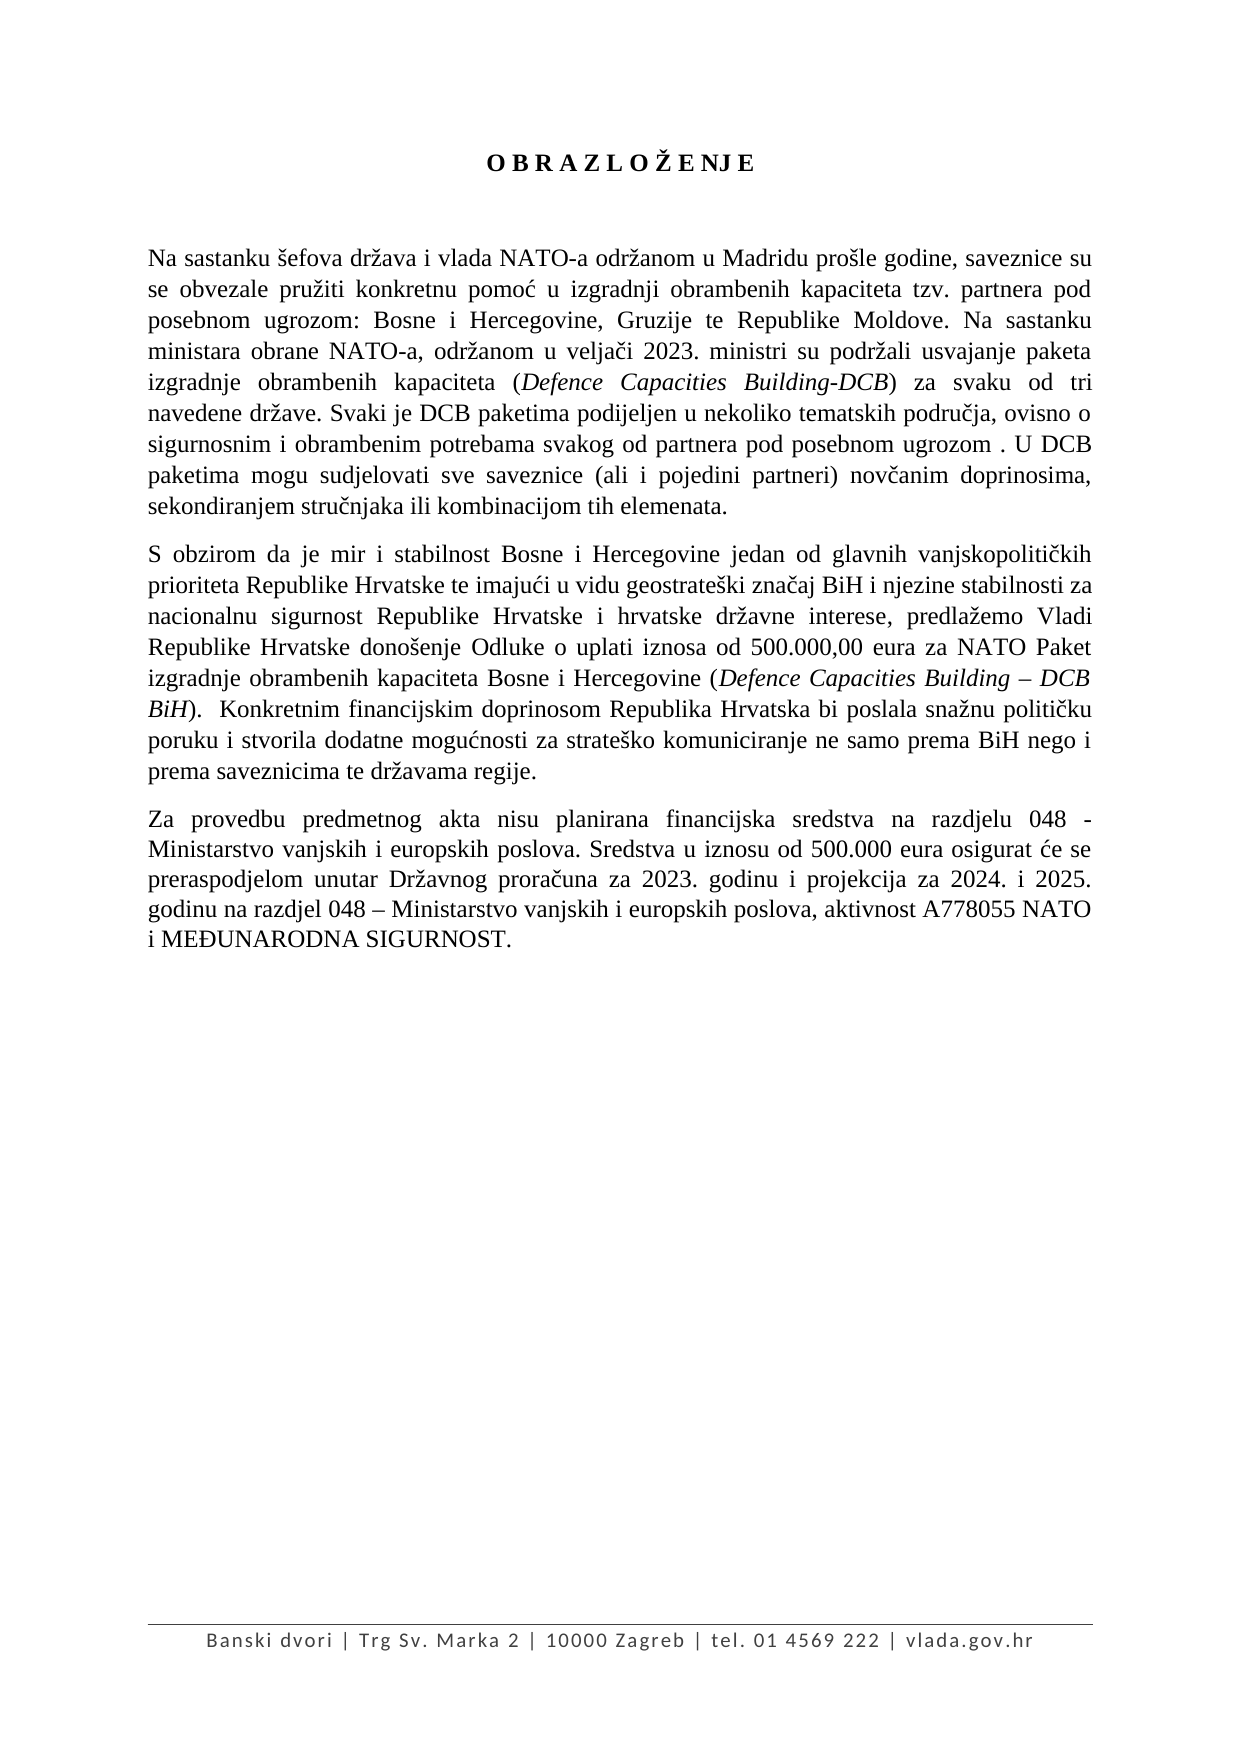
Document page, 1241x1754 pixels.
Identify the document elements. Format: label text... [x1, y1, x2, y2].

text Za provedbu predmetnog akta nisu planirana financijska sredstva na razdjelu 048 - Ministarstvo vanjskih i europskih poslova. Sredstva u iznosu od 500.000 eura osigurat će se preraspodjelom unutar Državnog proračuna za 2023. godinu i projekcija za 2024. i 2025. godinu na razdjel 048 – Ministarstvo vanjskih i europskih poslova, aktivnost A778055 NATO i MEĐUNARODNA SIGURNOST. [148, 804, 1093, 953]
text O B R A Z L O Ž E NJ E [148, 148, 1093, 176]
text Na sastanku šefova država i vlada NATO-a održanom u Madridu prošle godine, saveznice su se obvezale pružiti konkretnu pomoć u izgradnji obrambenih kapaciteta tzv. partnera pod posebnom ugrozom: Bosne i Hercegovine, Gruzije te Republike Moldove. Na sastanku ministara obrane NATO-a, održanom u veljači 2023. ministri su podržali usvajanje paketa izgradnje obrambenih kapaciteta (Defence Capacities Building-DCB) za svaku od tri navedene države. Svaki je DCB paketima podijeljen u nekoliko tematskih područja, ovisno o sigurnosnim i obrambenim potrebama svakog od partnera pod posebnom ugrozom . U DCB paketima mogu sudjelovati sve saveznice (ali i pojedini partneri) novčanim doprinosima, sekondiranjem stručnjaka ili kombinacijom tih elemenata. [148, 243, 1093, 520]
text S obzirom da je mir i stabilnost Bosne i Hercegovine jedan od glavnih vanjskopolitičkih prioriteta Republike Hrvatske te imajući u vidu geostrateški značaj BiH i njezine stabilnosti za nacionalnu sigurnost Republike Hrvatske i hrvatske državne interese, predlažemo Vladi Republike Hrvatske donošenje Odluke o uplati iznosa od 500.000,00 eura za NATO Paket izgradnje obrambenih kapaciteta Bosne i Hercegovine (Defence Capacities Building – DCB BiH). Konkretnim financijskim doprinosom Republika Hrvatska bi poslala snažnu političku poruku i stvorila dodatne mogućnosti za strateško komuniciranje ne samo prema BiH nego i prema saveznicima te državama regije. [148, 539, 1093, 785]
